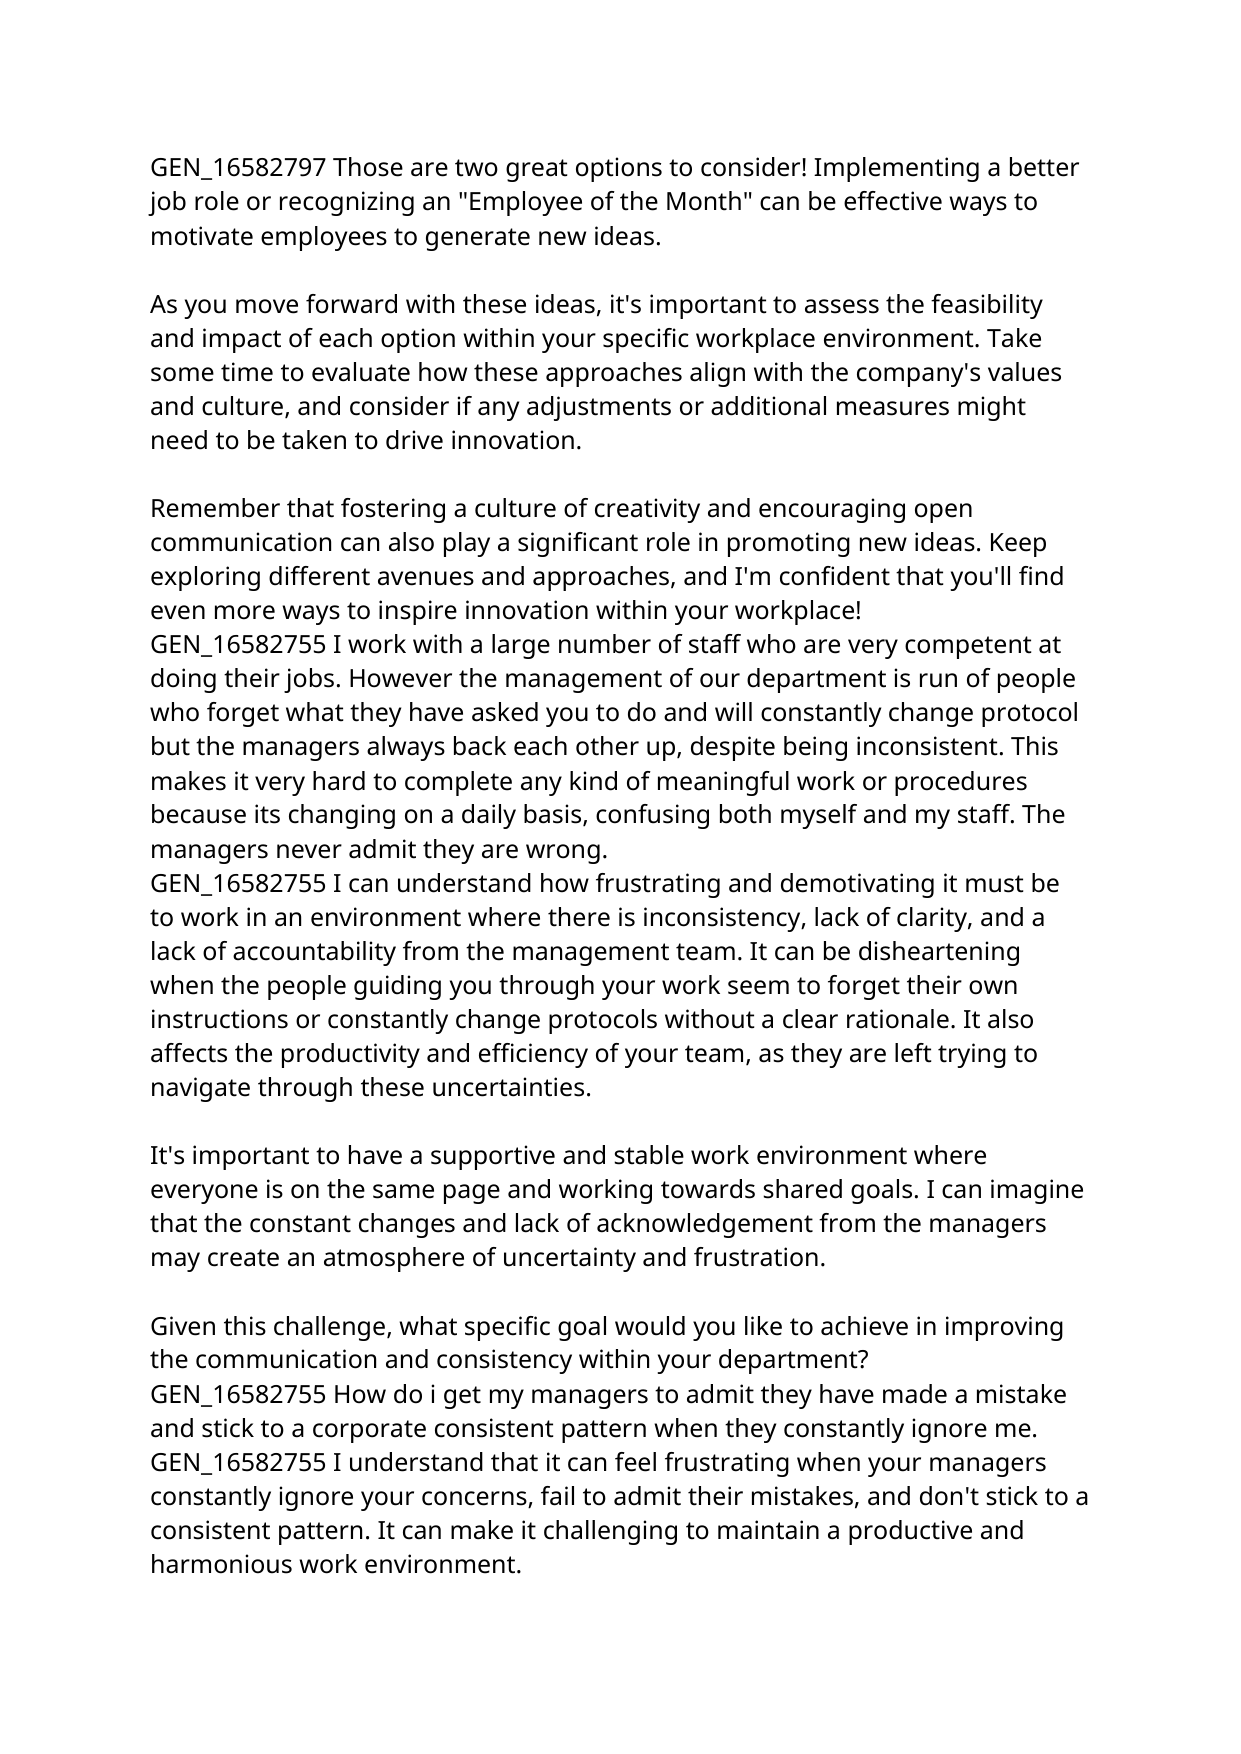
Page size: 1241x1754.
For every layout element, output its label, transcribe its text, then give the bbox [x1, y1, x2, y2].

text As you move forward with these ideas, it's important to assess the feasibility and impact of each option within your specific workplace environment. Take some time to evaluate how these approaches align with the company's values and culture, and consider if any adjustments or additional measures might need to be taken to drive innovation. [150, 286, 1090, 457]
text GEN_16582755 I understand that it can feel frustrating when your managers constantly ignore your concerns, fail to admit their mistakes, and don't stick to a consistent pattern. It can make it challenging to maintain a productive and harmonious work environment. [150, 1444, 1090, 1581]
text GEN_16582755 How do i get my managers to admit they have made a mistake and stick to a corporate consistent pattern when they constantly ignore me. [150, 1376, 1090, 1444]
text It's important to have a supportive and stable work environment where everyone is on the same page and working towards shared goals. I can imagine that the constant changes and lack of acknowledgement from the managers may create an atmosphere of uncertainty and frustration. [150, 1138, 1090, 1274]
text Given this challenge, what specific goal would you like to achieve in improving the communication and consistency within your department? [150, 1308, 1090, 1376]
text Remember that fostering a culture of creativity and encouraging open communication can also play a significant role in promoting new ideas. Keep exploring different avenues and approaches, and I'm confident that you'll find even more ways to inspire innovation within your workplace! [150, 491, 1090, 627]
text GEN_16582755 I can understand how frustrating and demotivating it must be to work in an environment where there is inconsistency, lack of clarity, and a lack of accountability from the management team. It can be disheartening when the people guiding you through your work seem to forget their own instructions or constantly change protocols without a clear rationale. It also affects the productivity and efficiency of your team, as they are left trying to navigate through these uncertainties. [150, 865, 1090, 1104]
text GEN_16582797 Those are two great options to consider! Implementing a better job role or recognizing an "Employee of the Month" can be effective ways to motivate employees to generate new ideas. [150, 150, 1090, 252]
text GEN_16582755 I work with a large number of staff who are very competent at doing their jobs. However the management of our department is run of people who forget what they have asked you to do and will constantly change protocol but the managers always back each other up, despite being inconsistent. This makes it very hard to complete any kind of meaningful work or procedures because its changing on a daily basis, confusing both myself and my staff. The managers never admit they are wrong. [150, 627, 1090, 865]
